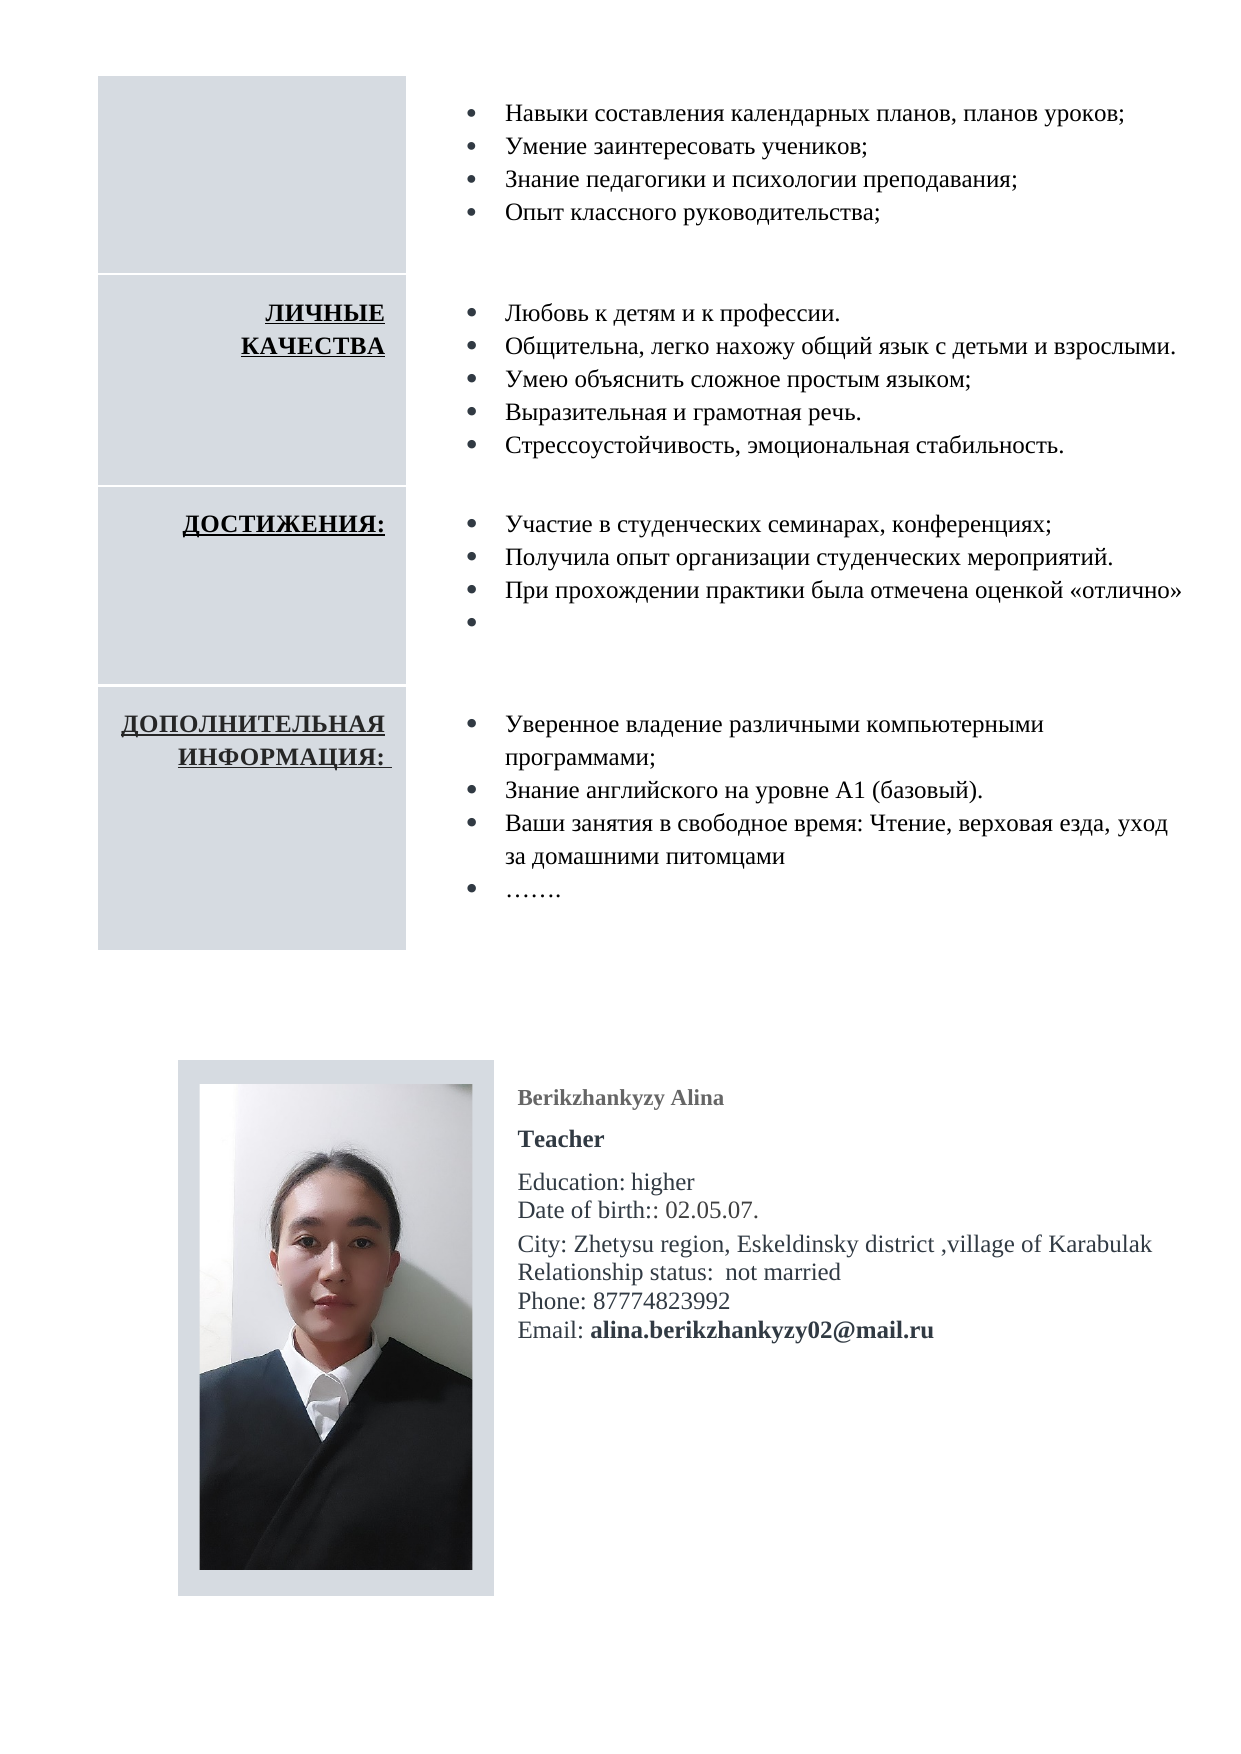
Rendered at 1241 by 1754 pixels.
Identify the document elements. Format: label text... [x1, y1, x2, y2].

table_cell Участие в студенческих семинарах, конференциях; Получила опыт организации студенческих мероприятий. При прохождении практики была отмечена оценкой «отлично» [409, 487, 1206, 684]
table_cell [409, 76, 1206, 273]
table_header Berikzhankyzy Alina Teacher Education: higher Date of birth:: 02.05.07. City: Zhetysu region, Eskeldinsky district ,village of Karabulak Relationship status: not married Phone: 87774823992 Email: alina.berikzhankyzy02@mail.ru [496, 1062, 1239, 1596]
table_cell ДОПОЛНИТЕЛЬНАЯ ИНФОРМАЦИЯ: [98, 687, 406, 950]
table_cell Уверенное владение различными компьютерными программами; Знание английского на уровне A1 (базовый). Ваши занятия в свободное время: Чтение, верховая езда, уход за домашними питомцами ……. [409, 687, 1206, 950]
table_cell ДОСТИЖЕНИЯ: [98, 487, 406, 684]
table_header [178, 1060, 494, 1596]
picture [199, 1084, 473, 1570]
table_cell Любовь к детям и к профессии. Общительна, легко нахожу общий язык с детьми и взрослыми. Умею объяснить сложное простым языком; Выразительная и грамотная речь. Стрессоустойчивость, эмоциональная стабильность. [409, 275, 1206, 485]
table_cell ЛИЧНЫЕ КАЧЕСТВА [98, 275, 406, 485]
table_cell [98, 76, 406, 273]
